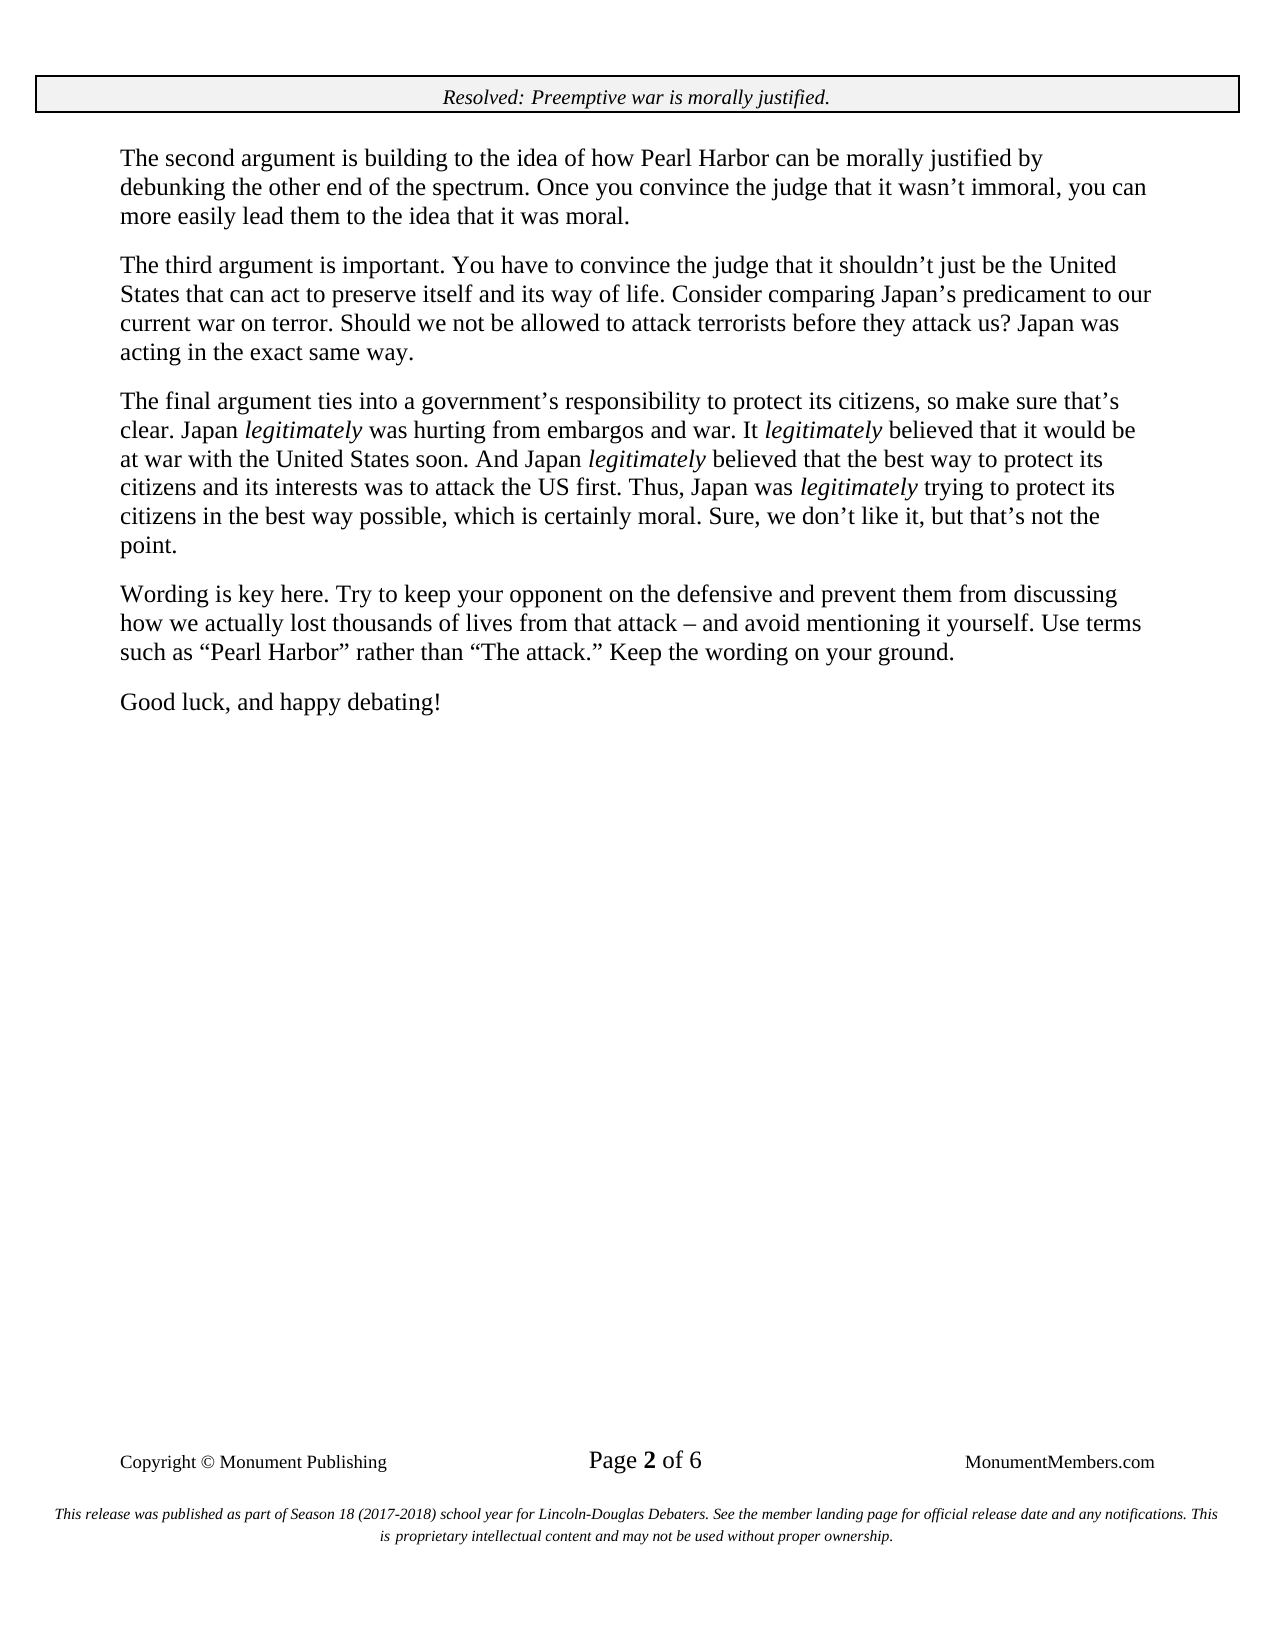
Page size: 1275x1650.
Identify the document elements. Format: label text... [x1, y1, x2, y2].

text Good luck, and happy debating! [120, 687, 1155, 715]
text The second argument is building to the idea of how Pearl Harbor can be morally justified by debunking the other end of the spectrum. Once you convince the judge that it wasn’t immoral, you can more easily lead them to the idea that it was moral. [120, 143, 1155, 229]
text The third argument is important. You have to convince the judge that it shouldn’t just be the United States that can act to preserve itself and its way of life. Consider comparing Japan’s predicament to our current war on terror. Should we not be allowed to attack terrorists before they attack us? Japan was acting in the exact same way. [120, 250, 1155, 365]
text The final argument ties into a government’s responsibility to protect its citizens, so make sure that’s clear. Japan legitimately was hurting from embargos and war. It legitimately believed that it would be at war with the United States soon. And Japan legitimately believed that the best way to protect its citizens and its interests was to attack the US first. Thus, Japan was legitimately trying to protect its citizens in the best way possible, which is certainly moral. Sure, we don’t like it, but that’s not the point. [120, 386, 1155, 559]
text Wording is key here. Try to keep your opponent on the defensive and prevent them from discussing how we actually lost thousands of lives from that attack – and avoid mentioning it yourself. Use terms such as “Pearl Harbor” rather than “The attack.” Keep the wording on your ground. [120, 579, 1155, 666]
